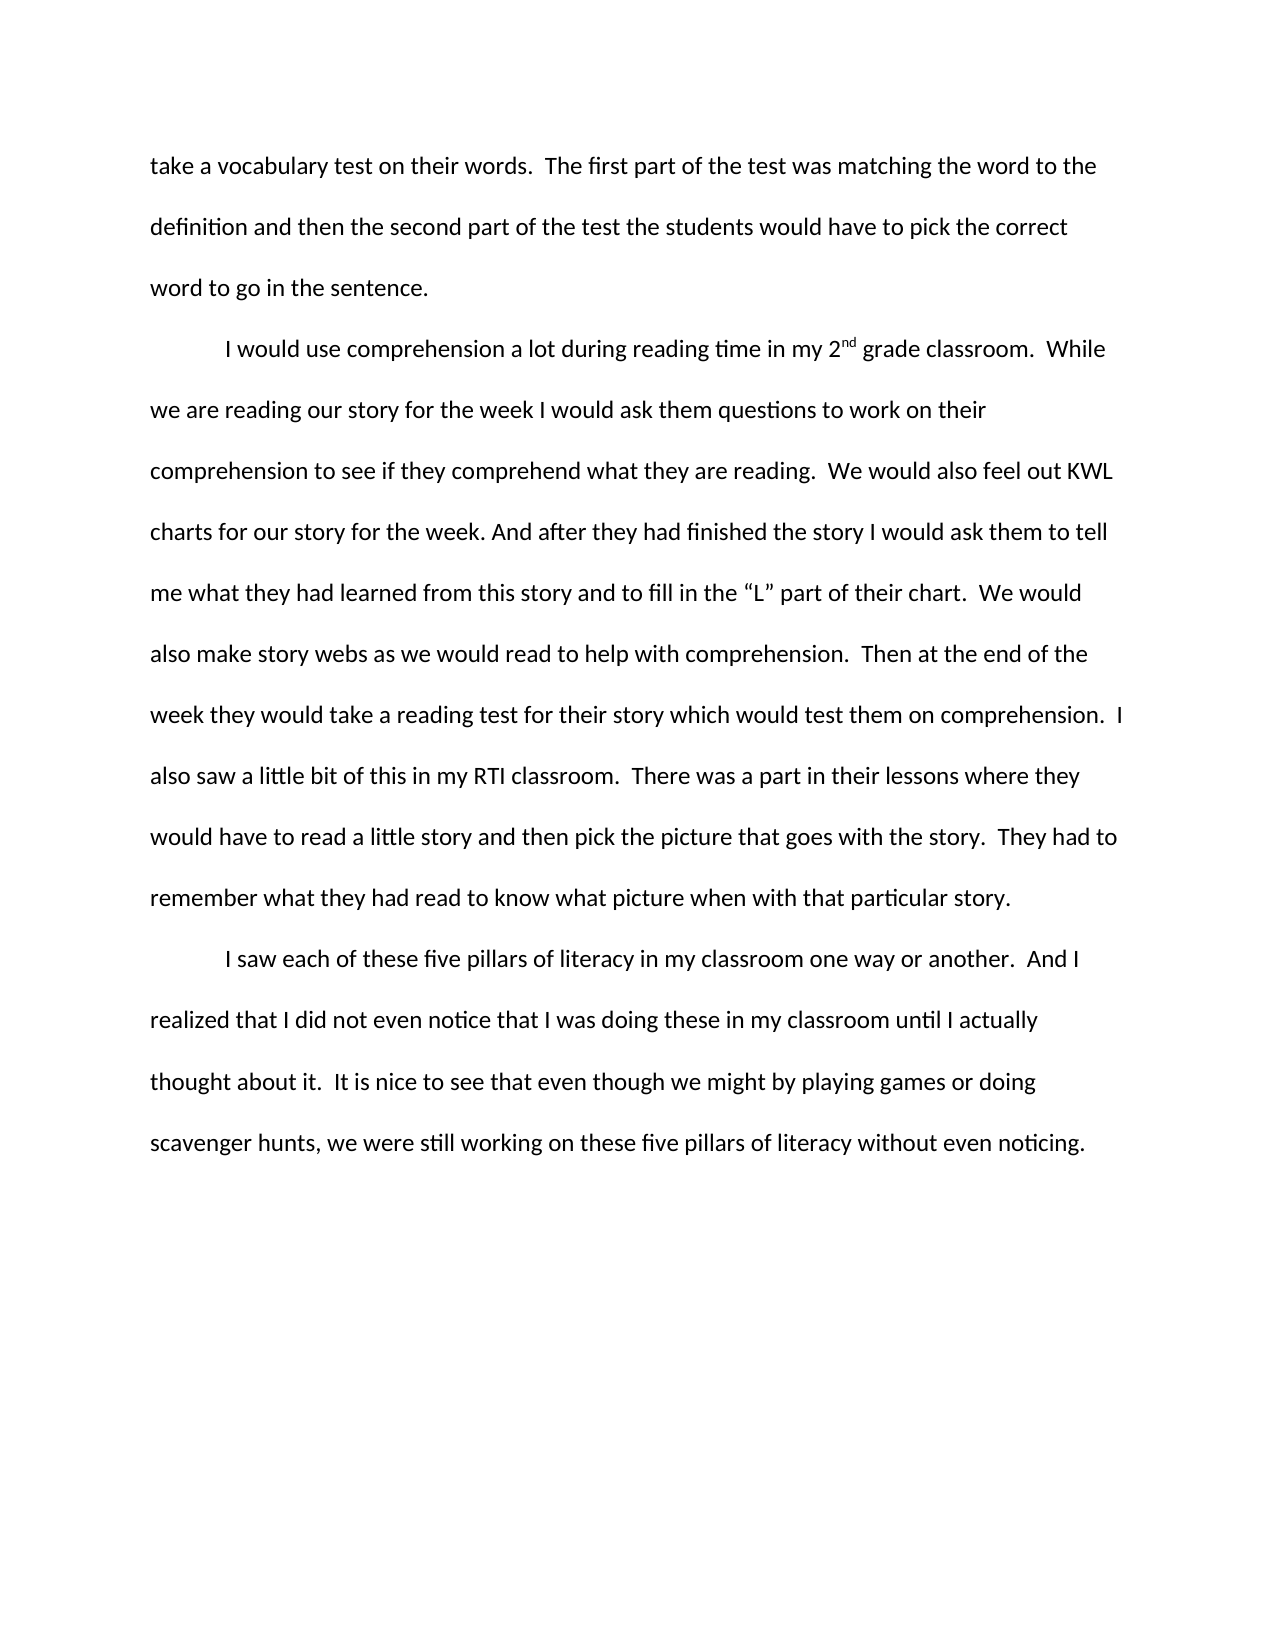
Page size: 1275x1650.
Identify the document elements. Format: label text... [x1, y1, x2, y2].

text I saw each of these five pillars of literacy in my classroom one way or another. And I realized that I did not even notice that I was doing these in my classroom until I actually thought about it. It is nice to see that even though we might by playing games or doing scavenger hunts, we were still working on these five pillars of literacy without even noticing. [150, 943, 1125, 1157]
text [150, 150, 1125, 303]
text I would use comprehension a lot during reading time in my 2nd grade classroom. While we are reading our story for the week I would ask them questions to work on their comprehension to see if they comprehend what they are reading. We would also feel out KWL charts for our story for the week. And after they had finished the story I would ask them to tell me what they had learned from this story and to fill in the “L” part of their chart. We would also make story webs as we would read to help with comprehension. Then at the end of the week they would take a reading test for their story which would test them on comprehension. I also saw a little bit of this in my RTI classroom. There was a part in their lessons where they would have to read a little story and then pick the picture that goes with the story. They had to remember what they had read to know what picture when with that particular story. [150, 333, 1125, 913]
